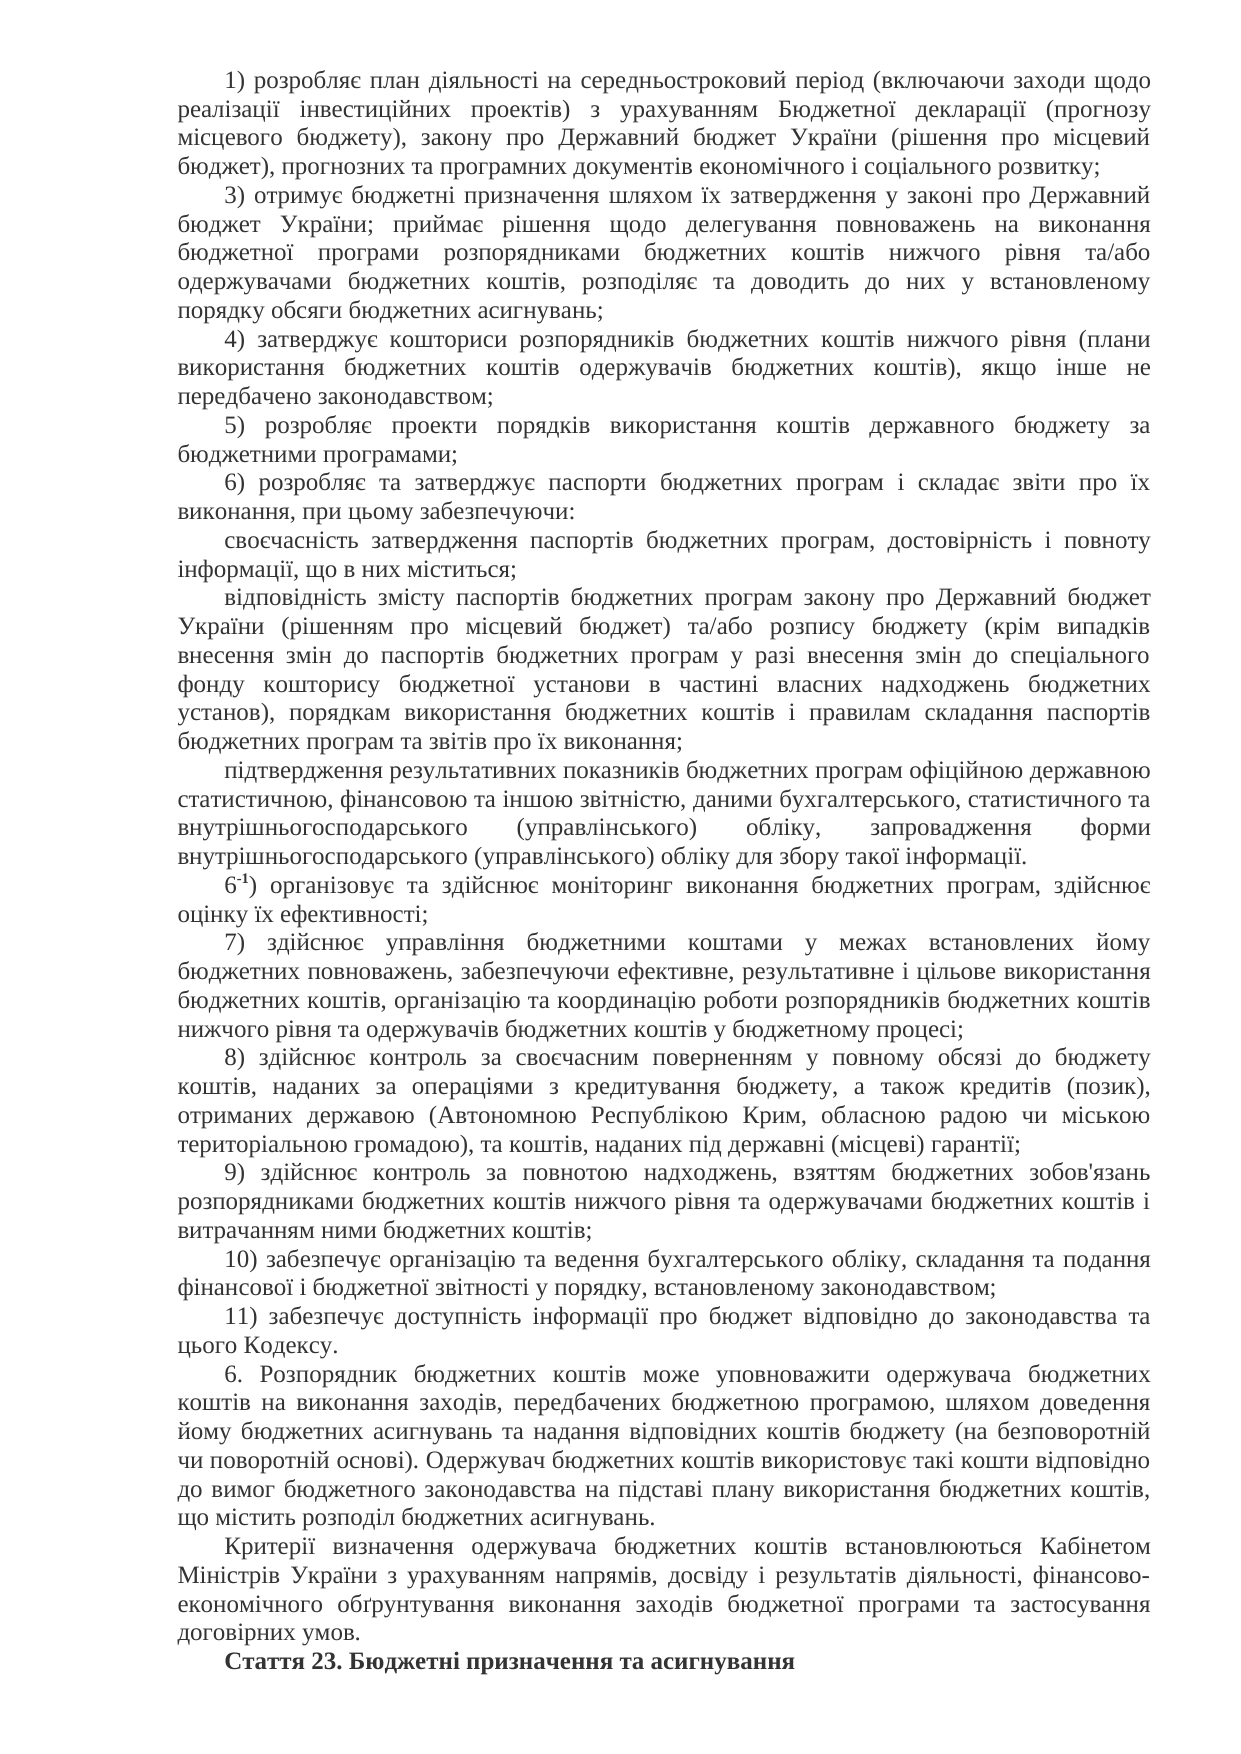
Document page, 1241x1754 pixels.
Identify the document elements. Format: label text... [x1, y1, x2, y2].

text 5) розробляє проекти порядків використання коштів державного бюджету за бюджетними програмами; [177, 410, 1152, 467]
text відповідність змісту паспортів бюджетних програм закону про Державний бюджет України (рішенням про місцевий бюджет) та/або розпису бюджету (крім випадків внесення змін до паспортів бюджетних програм у разі внесення змін до спеціального фонду кошторису бюджетної установи в частині власних надходжень бюджетних установ), порядкам використання бюджетних коштів і правилам складання паспортів бюджетних програм та звітів про їх виконання; [177, 582, 1152, 755]
text 10) забезпечує організацію та ведення бухгалтерського обліку, складання та подання фінансової і бюджетної звітності у порядку, встановленому законодавством; [177, 1244, 1152, 1301]
text своєчасність затвердження паспортів бюджетних програм, достовірність і повноту інформації, що в них міститься; [177, 525, 1152, 582]
text 3) отримує бюджетні призначення шляхом їх затвердження у законі про Державний бюджет України; приймає рішення щодо делегування повноважень на виконання бюджетної програми розпорядниками бюджетних коштів нижчого рівня та/або одержувачами бюджетних коштів, розподіляє та доводить до них у встановленому порядку обсяги бюджетних асигнувань; [177, 180, 1152, 324]
text 7) здійснює управління бюджетними коштами у межах встановлених йому бюджетних повноважень, забезпечуючи ефективне, результативне і цільове використання бюджетних коштів, організацію та координацію роботи розпорядників бюджетних коштів нижчого рівня та одержувачів бюджетних коштів у бюджетному процесі; [177, 927, 1152, 1042]
text 4) затверджує кошториси розпорядників бюджетних коштів нижчого рівня (плани використання бюджетних коштів одержувачів бюджетних коштів), якщо інше не передбачено законодавством; [177, 324, 1152, 410]
text 11) забезпечує доступність інформації про бюджет відповідно до законодавства та цього Кодексу. [177, 1301, 1152, 1359]
text підтвердження результативних показників бюджетних програм офіційною державною статистичною, фінансовою та іншою звітністю, даними бухгалтерського, статистичного та внутрішньогосподарського (управлінського) обліку, запровадження форми внутрішньогосподарського (управлінського) обліку для збору такої інформації. [177, 755, 1152, 870]
text Стаття 23. Бюджетні призначення та асигнування [177, 1646, 1152, 1675]
text 6. Розпорядник бюджетних коштів може уповноважити одержувача бюджетних коштів на виконання заходів, передбачених бюджетною програмою, шляхом доведення йому бюджетних асигнувань та надання відповідних коштів бюджету (на безповоротній чи поворотній основі). Одержувач бюджетних коштів використовує такі кошти відповідно до вимог бюджетного законодавства на підставі плану використання бюджетних коштів, що містить розподіл бюджетних асигнувань. [177, 1359, 1152, 1531]
text 8) здійснює контроль за своєчасним поверненням у повному обсязі до бюджету коштів, наданих за операціями з кредитування бюджету, а також кредитів (позик), отриманих державою (Автономною Республікою Крим, обласною радою чи міською територіальною громадою), та коштів, наданих під державні (місцеві) гарантії; [177, 1042, 1152, 1157]
text 9) здійснює контроль за повнотою надходжень, взяттям бюджетних зобов'язань розпорядниками бюджетних коштів нижчого рівня та одержувачами бюджетних коштів і витрачанням ними бюджетних коштів; [177, 1157, 1152, 1244]
text 6-1) організовує та здійснює моніторинг виконання бюджетних програм, здійснює оцінку їх ефективності; [177, 870, 1152, 927]
text 6) розробляє та затверджує паспорти бюджетних програм і складає звіти про їх виконання, при цьому забезпечуючи: [177, 467, 1152, 525]
text 1) розробляє план діяльності на середньостроковий період (включаючи заходи щодо реалізації інвестиційних проектів) з урахуванням Бюджетної декларації (прогнозу місцевого бюджету), закону про Державний бюджет України (рішення про місцевий бюджет), прогнозних та програмних документів економічного і соціального розвитку; [177, 65, 1152, 180]
text Критерії визначення одержувача бюджетних коштів встановлюються Кабінетом Міністрів України з урахуванням напрямів, досвіду і результатів діяльності, фінансово-економічного обґрунтування виконання заходів бюджетної програми та застосування договірних умов. [177, 1531, 1152, 1646]
